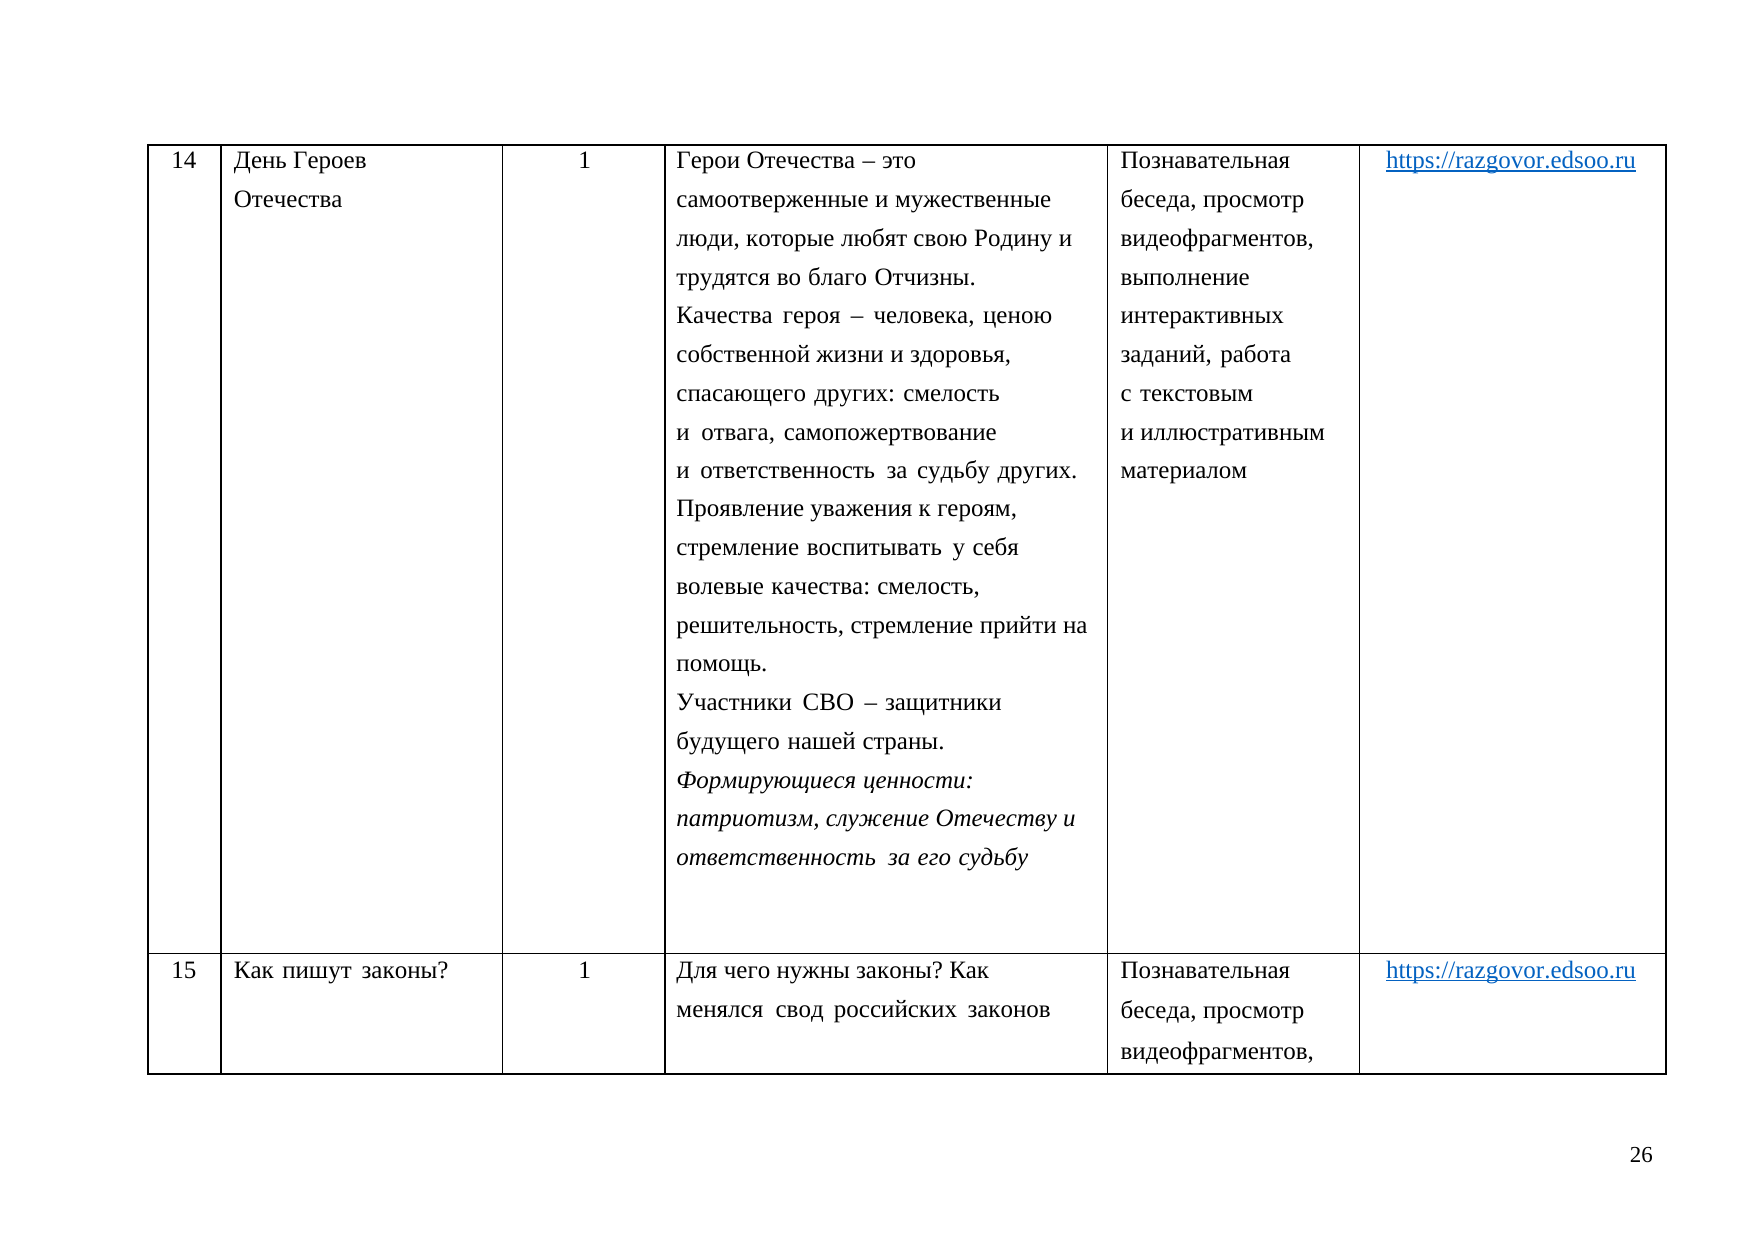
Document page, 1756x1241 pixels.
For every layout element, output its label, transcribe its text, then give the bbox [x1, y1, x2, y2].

table_header День Героев Отечества [222, 146, 502, 953]
table_cell 1 [503, 954, 664, 1073]
table_cell 15 [149, 954, 220, 1073]
table_cell Познавательная беседа, просмотр видеофрагментов, [1108, 954, 1359, 1073]
table_header 1 [503, 146, 664, 953]
table_header Познавательная беседа, просмотр видеофрагментов, выполнение интерактивных заданий, работа с текстовым и иллюстративным материалом [1108, 146, 1359, 953]
table_cell https://razgovor.edsoo.ru [1360, 954, 1665, 1073]
table_cell Как пишут законы? [222, 954, 502, 1073]
table_header 14 [149, 146, 220, 953]
table_header https://razgovor.edsoo.ru [1360, 146, 1665, 953]
table_header Герои Отечества – это самоотверженные и мужественные люди, которые любят свою Родину и трудятся во благо Отчизны. Качества героя – человека, ценою собственной жизни и здоровья, спасающего других: смелость и отвага, самопожертвование и ответственность за судьбу других. Проявление уважения к героям, стремление воспитывать у себя волевые качества: смелость, решительность, стремление прийти на помощь. Участники СВО – защитники будущего нашей страны. Формирующиеся ценности: патриотизм, служение Отечеству и ответственность за его судьбу [666, 146, 1107, 953]
table_cell Для чего нужны законы? Как менялся свод российских законов [666, 954, 1107, 1073]
